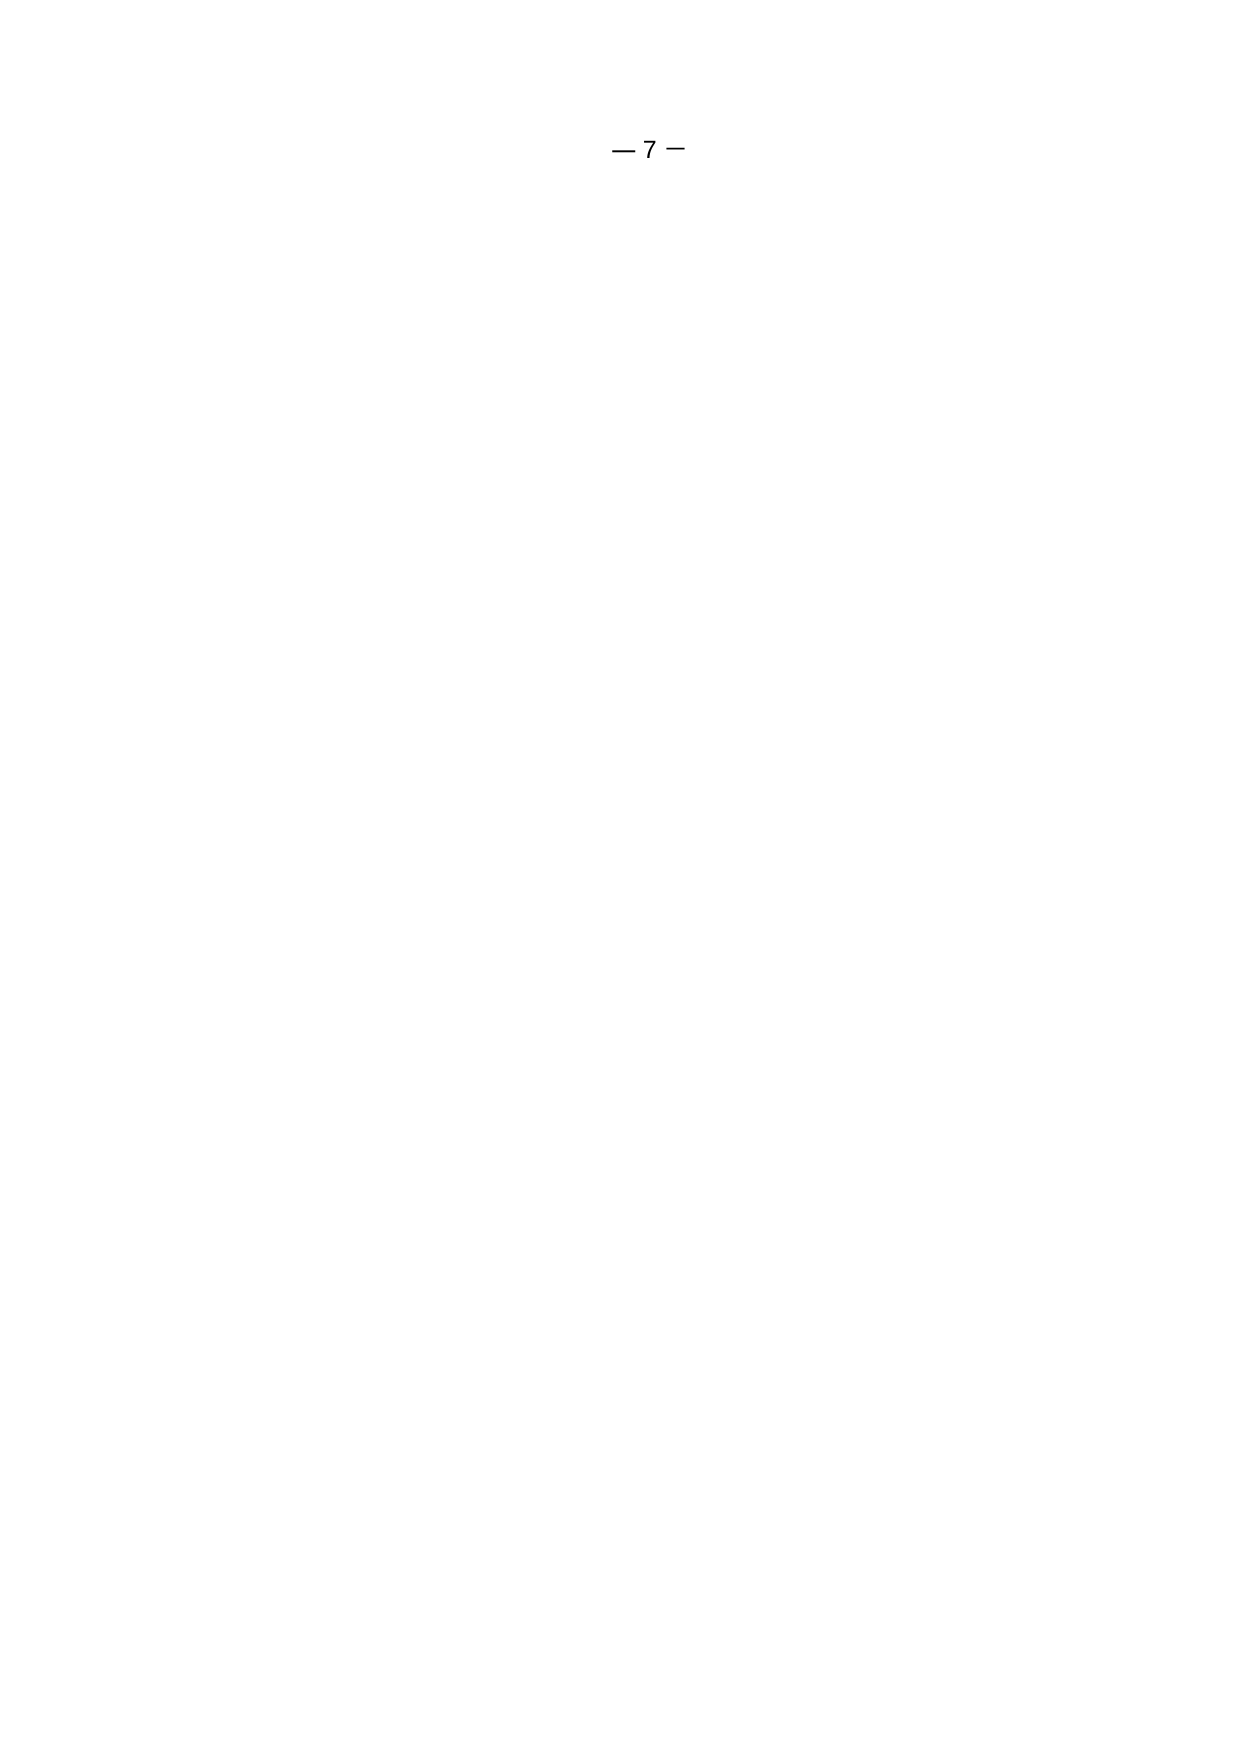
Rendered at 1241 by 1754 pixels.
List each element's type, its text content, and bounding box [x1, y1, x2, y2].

text — 7 － [144, 131, 1156, 165]
